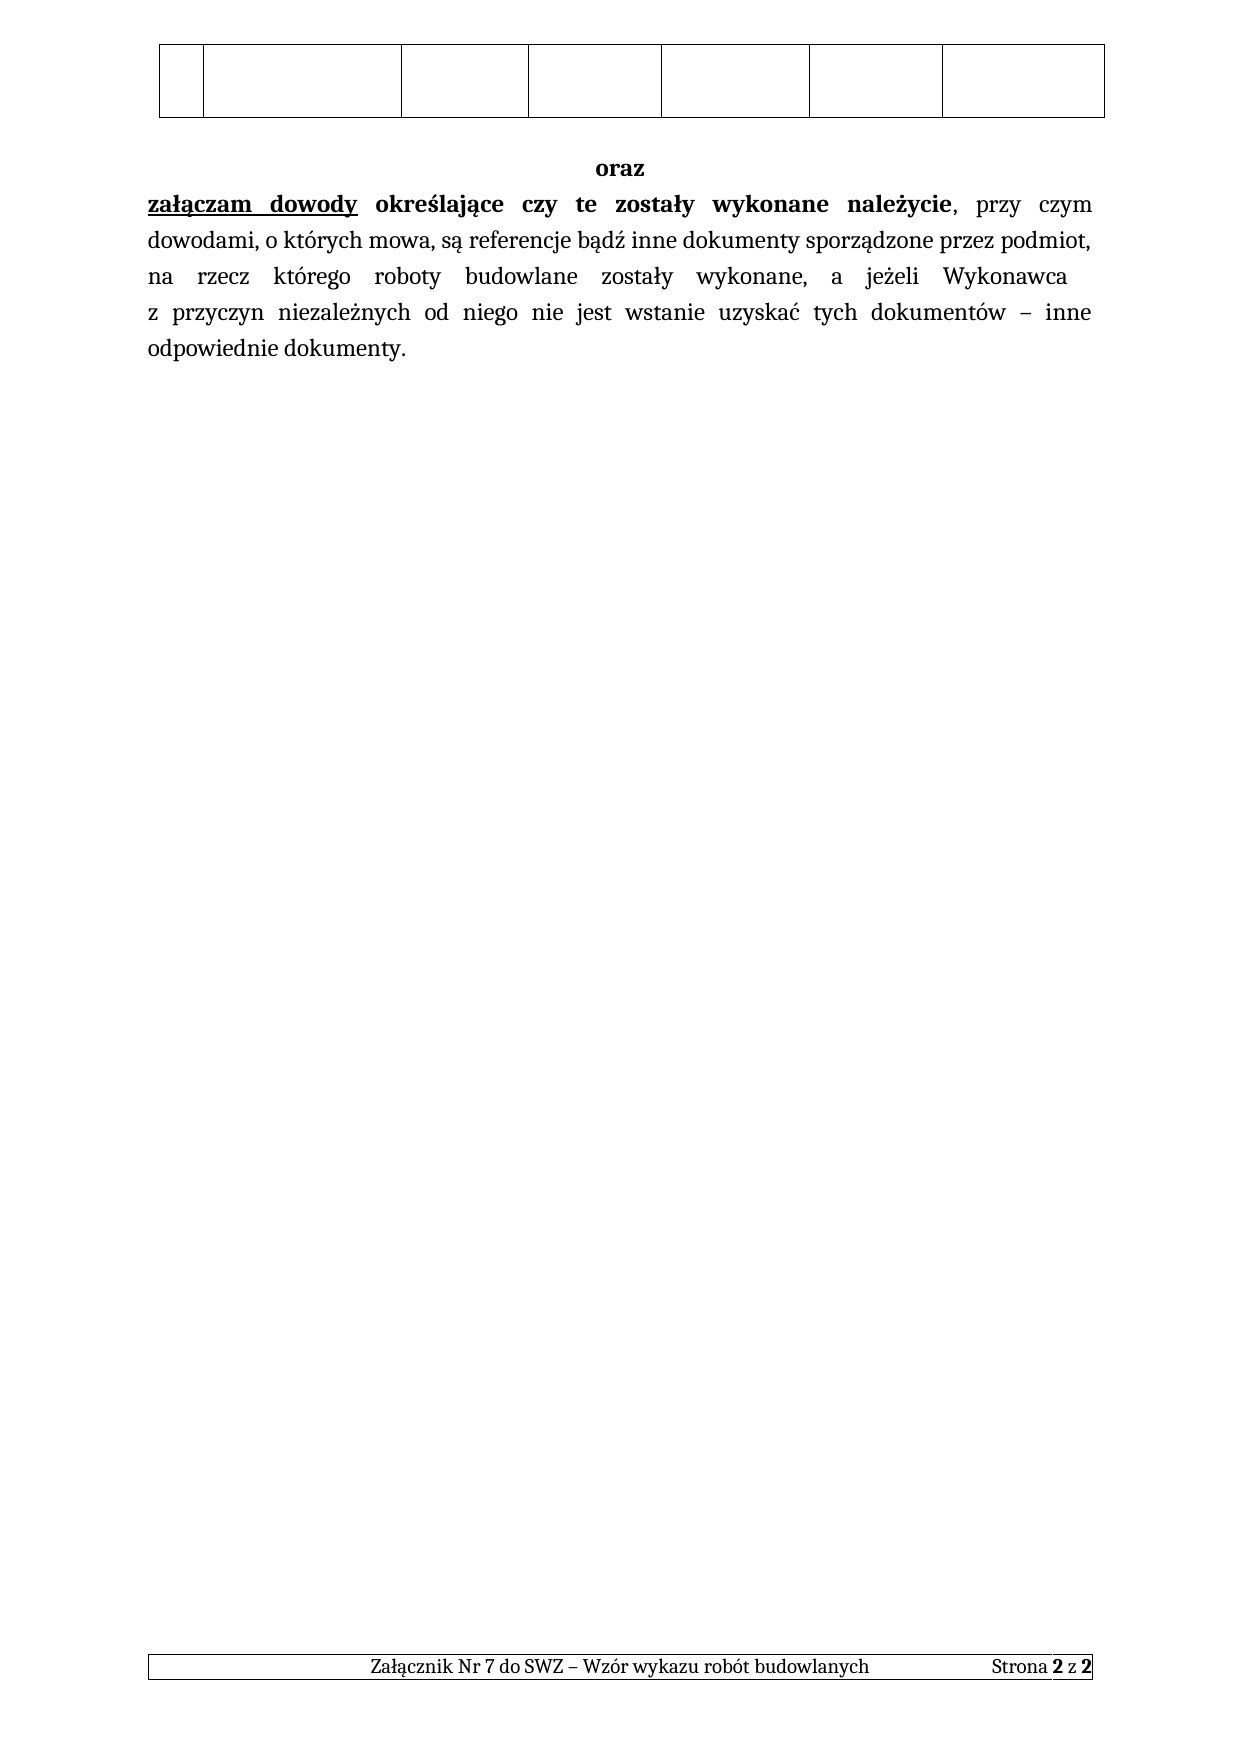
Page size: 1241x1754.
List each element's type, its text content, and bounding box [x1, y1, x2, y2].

table_cell [204, 45, 401, 117]
table_cell [529, 45, 661, 117]
text załączam dowody określające czy te zostały wykonane należycie, przy czym dowodami, o których mowa, są referencje bądź inne dokumenty sporządzone przez podmiot, na rzecz którego roboty budowlane zostały wykonane, a jeżeli Wykonawca z przyczyn niezależnych od niego nie jest wstanie uzyskać tych dokumentów – inne odpowiednie dokumenty. [148, 190, 1092, 363]
table_cell [943, 45, 1104, 117]
text oraz [148, 154, 1092, 183]
table_cell [662, 45, 809, 117]
table_cell [160, 45, 203, 117]
table_cell [402, 45, 528, 117]
table_cell [810, 45, 942, 117]
